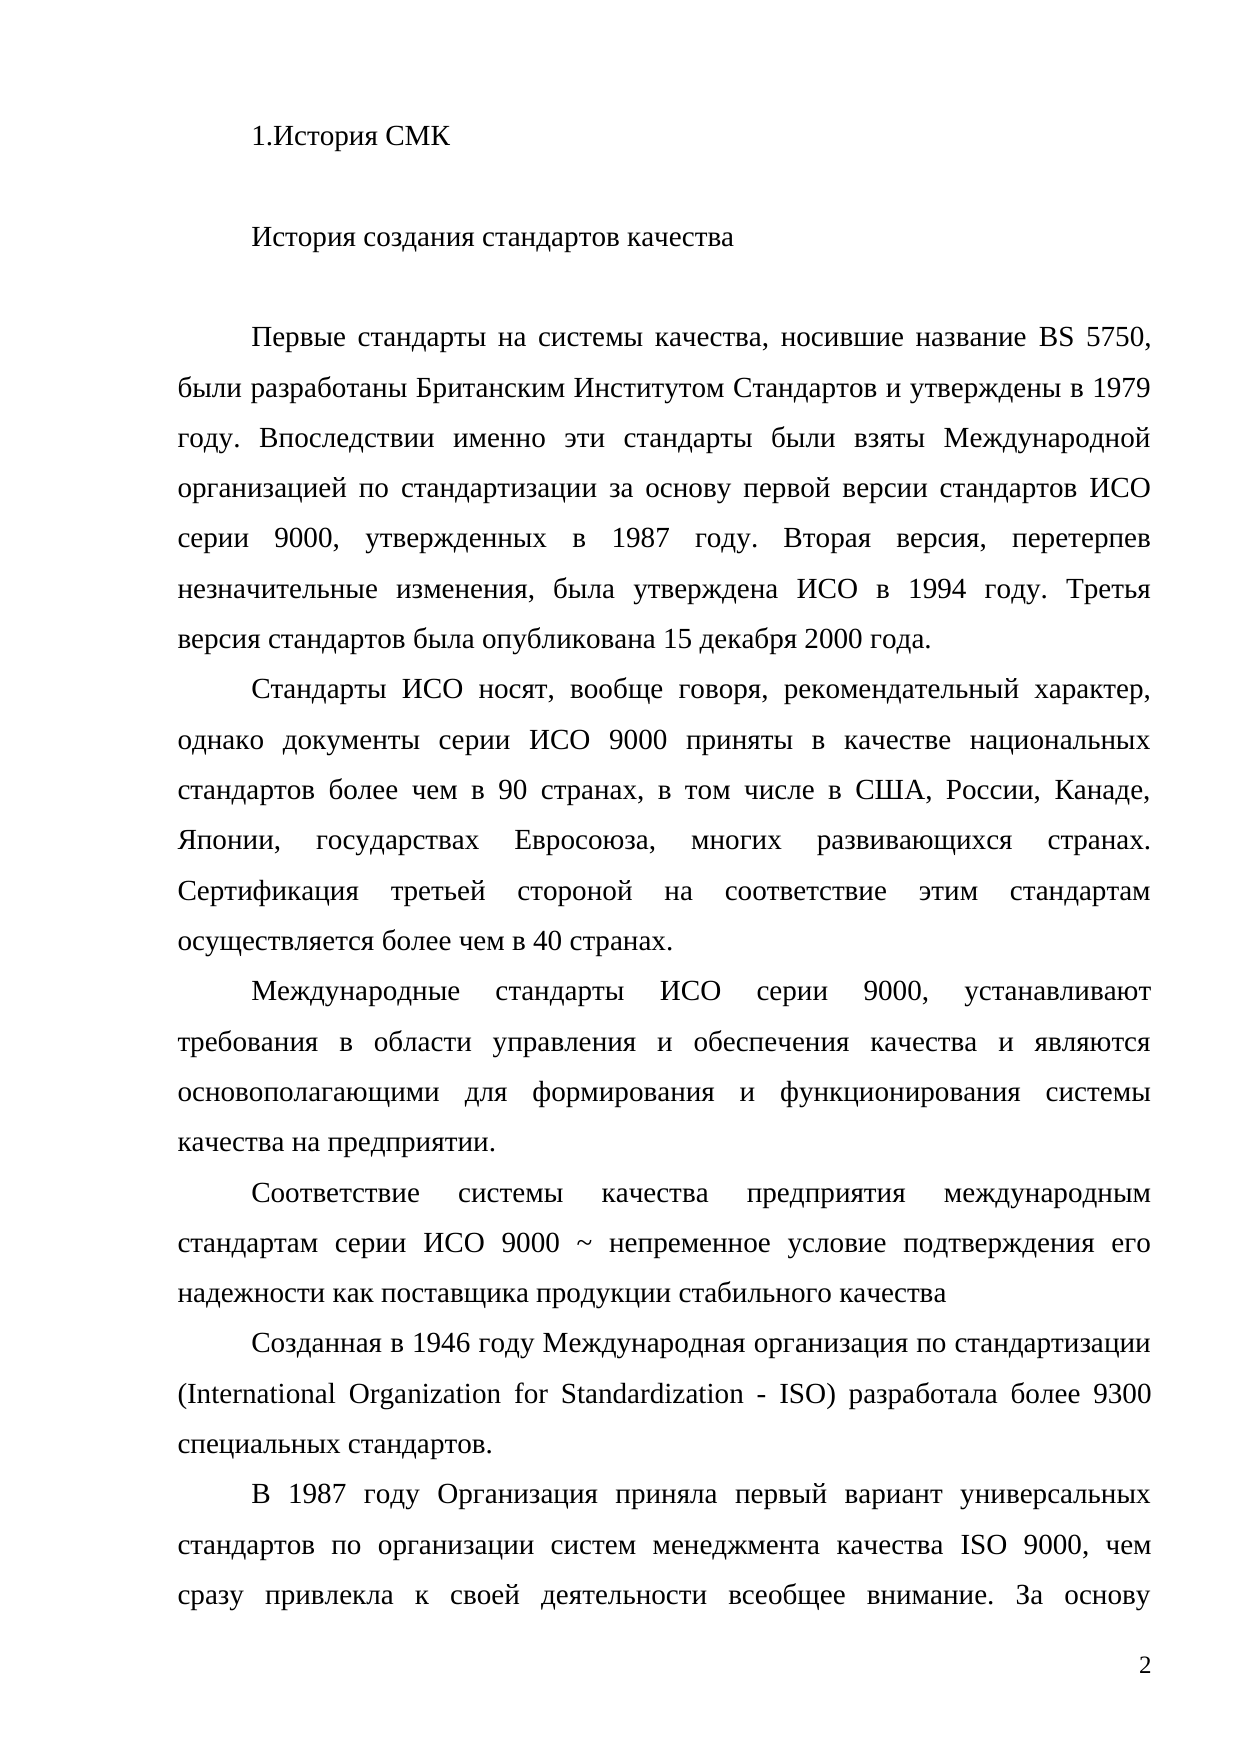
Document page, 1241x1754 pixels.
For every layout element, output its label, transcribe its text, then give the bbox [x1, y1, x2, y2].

subtitle История создания стандартов качества [177, 219, 1152, 252]
text Стандарты ИСО носят, вообще говоря, рекомендательный характер, однако документы серии ИСО 9000 приняты в качестве национальных стандартов более чем в 90 странах, в том числе в США, России, Канаде, Японии, государствах Евросоюза, многих развивающихся странах. Сертификация третьей стороной на соответствие этим стандартам осуществляется более чем в 40 странах. [177, 672, 1152, 957]
text Созданная в 1946 году Международная организация по стандартизации (International Organization for Standardization - ISO) разработала более 9300 специальных стандартов. [177, 1326, 1152, 1460]
text Международные стандарты ИСО серии 9000, устанавливают требования в области управления и обеспечения качества и являются основополагающими для формирования и функционирования системы качества на предприятии. [177, 973, 1152, 1158]
text Первые стандарты на системы качества, носившие название BS 5750, были разработаны Британским Институтом Стандартов и утверждены в 1979 году. Впоследствии именно эти стандарты были взяты Международной организацией по стандартизации за основу первой версии стандартов ИСО серии 9000, утвержденных в 1987 году. Вторая версия, перетерпев незначительные изменения, была утверждена ИСО в 1994 году. Третья версия стандартов была опубликована 15 декабря 2000 года. [177, 319, 1152, 655]
subtitle 1.История СМК [177, 118, 1152, 152]
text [177, 1477, 1152, 1611]
text Соответствие системы качества предприятия международным стандартам серии ИСО 9000 ~ непременное условие подтверждения его надежности как поставщика продукции стабильного качества [177, 1175, 1152, 1309]
